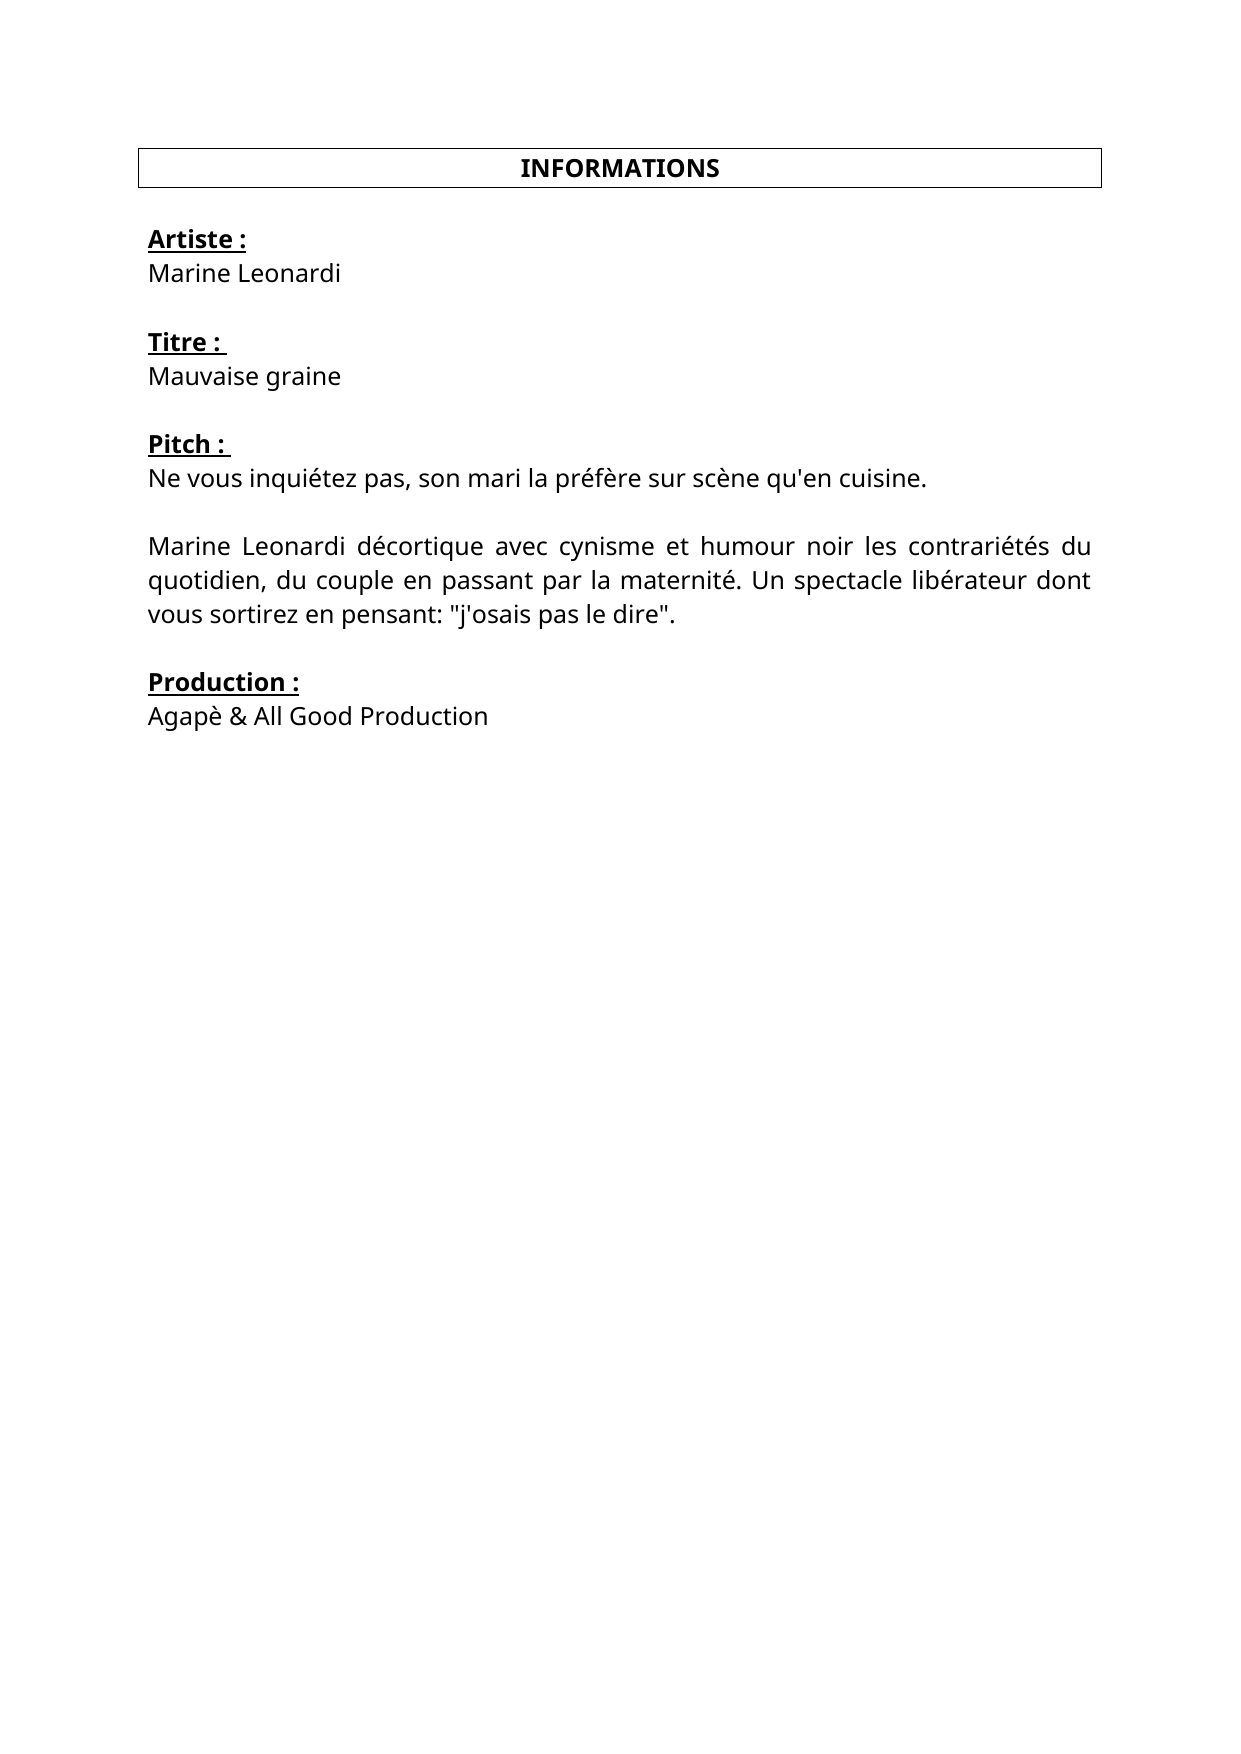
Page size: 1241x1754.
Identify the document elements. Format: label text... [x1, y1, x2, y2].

text Marine Leonardi décortique avec cynisme et humour noir les contrariétés du quotidien, du couple en passant par la maternité. Un spectacle libérateur dont vous sortirez en pensant: "j'osais pas le dire". [148, 528, 1093, 631]
text Marine Leonardi [148, 256, 1093, 290]
text Production : [148, 665, 1093, 699]
text Artiste : [148, 222, 1093, 256]
text Titre : [148, 324, 1093, 358]
text Agapè & All Good Production [148, 699, 1093, 733]
text Pitch : [148, 426, 1093, 460]
text Mauvaise graine [148, 358, 1093, 392]
text Ne vous inquiétez pas, son mari la préfère sur scène qu'en cuisine. [148, 460, 1093, 494]
text INFORMATIONS [139, 149, 1101, 187]
